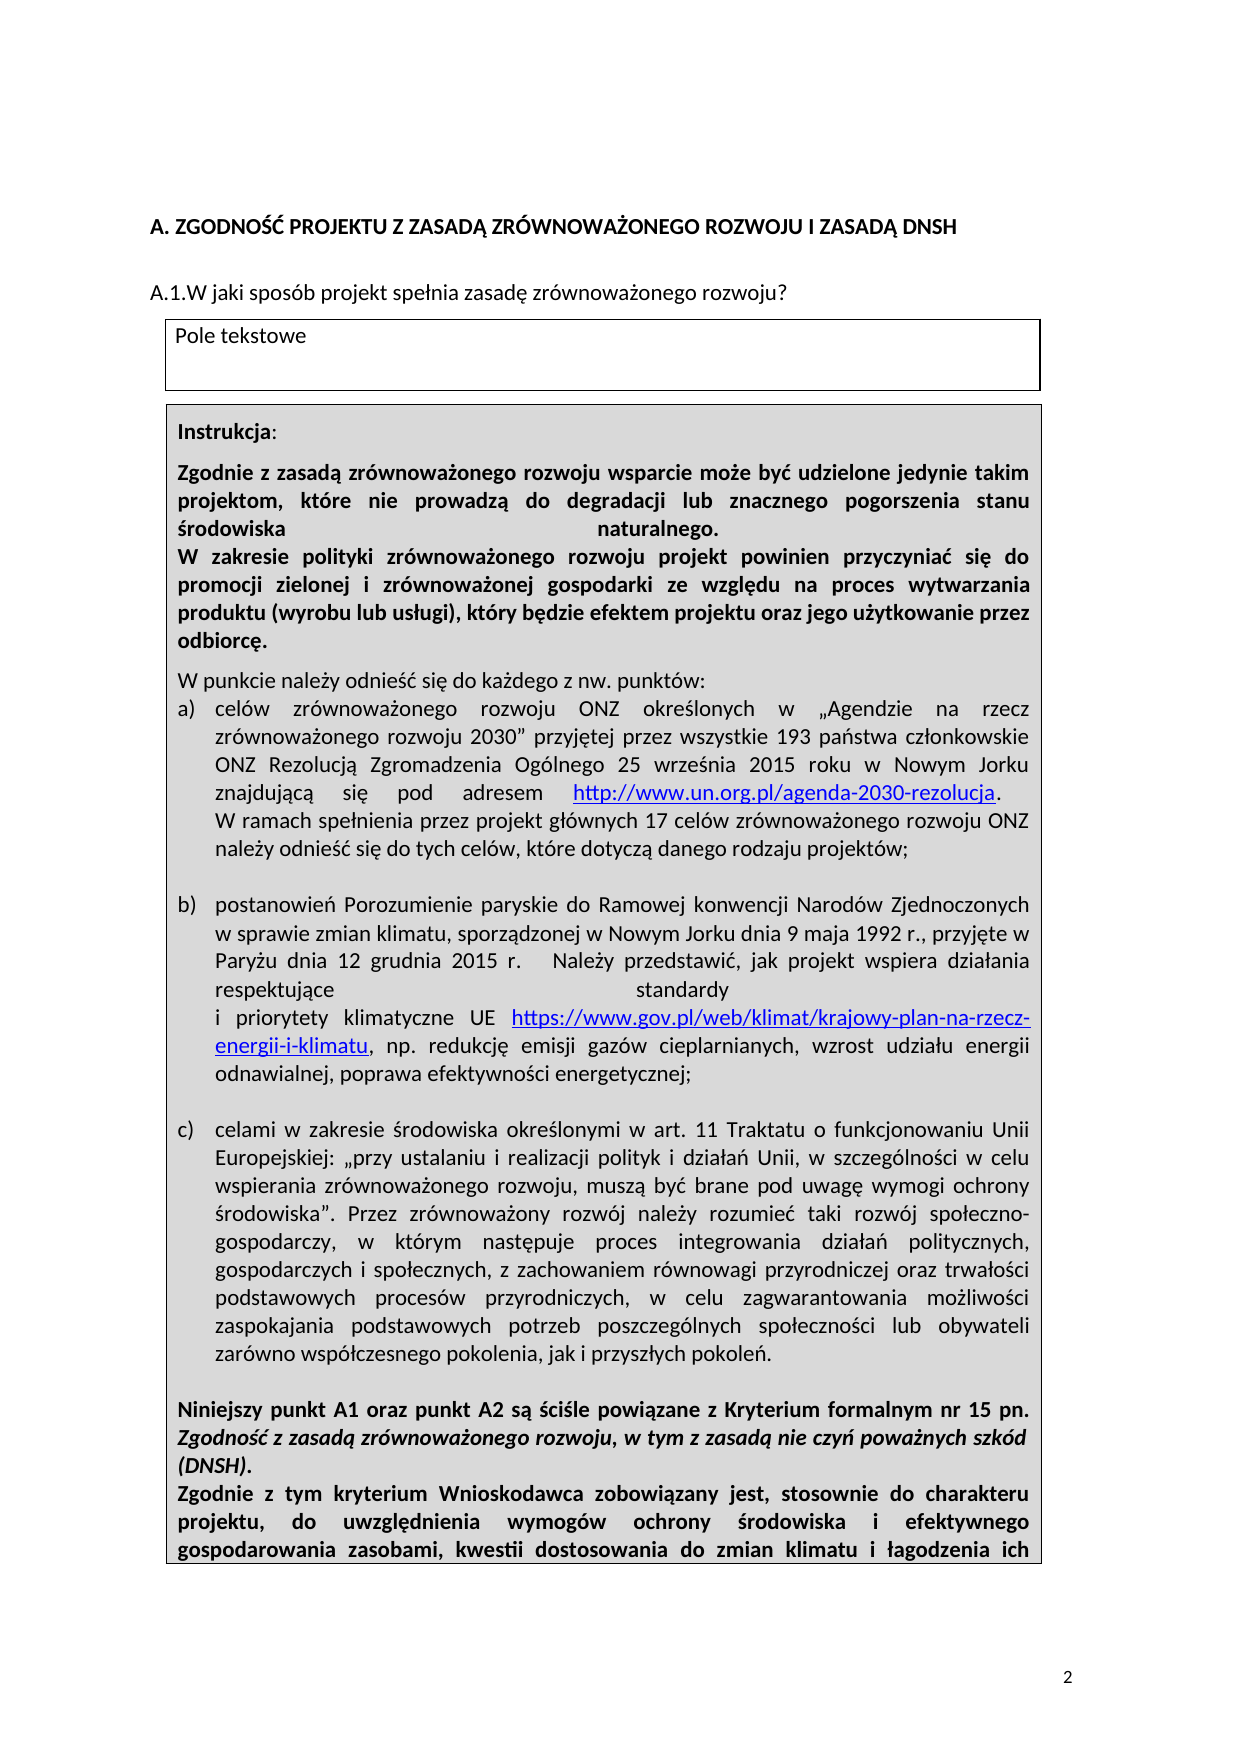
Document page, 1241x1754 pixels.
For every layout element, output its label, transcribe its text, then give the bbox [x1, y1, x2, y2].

text Pole tekstowe [166, 320, 1039, 350]
subtitle A. ZGODNOŚĆ PROJEKTU Z ZASADĄ ZRÓWNOWAŻONEGO ROZWOJU I ZASADĄ DNSH [150, 212, 1053, 241]
subtitle A.1.W jaki sposób projekt spełnia zasadę zrównoważonego rozwoju? [150, 278, 1053, 306]
